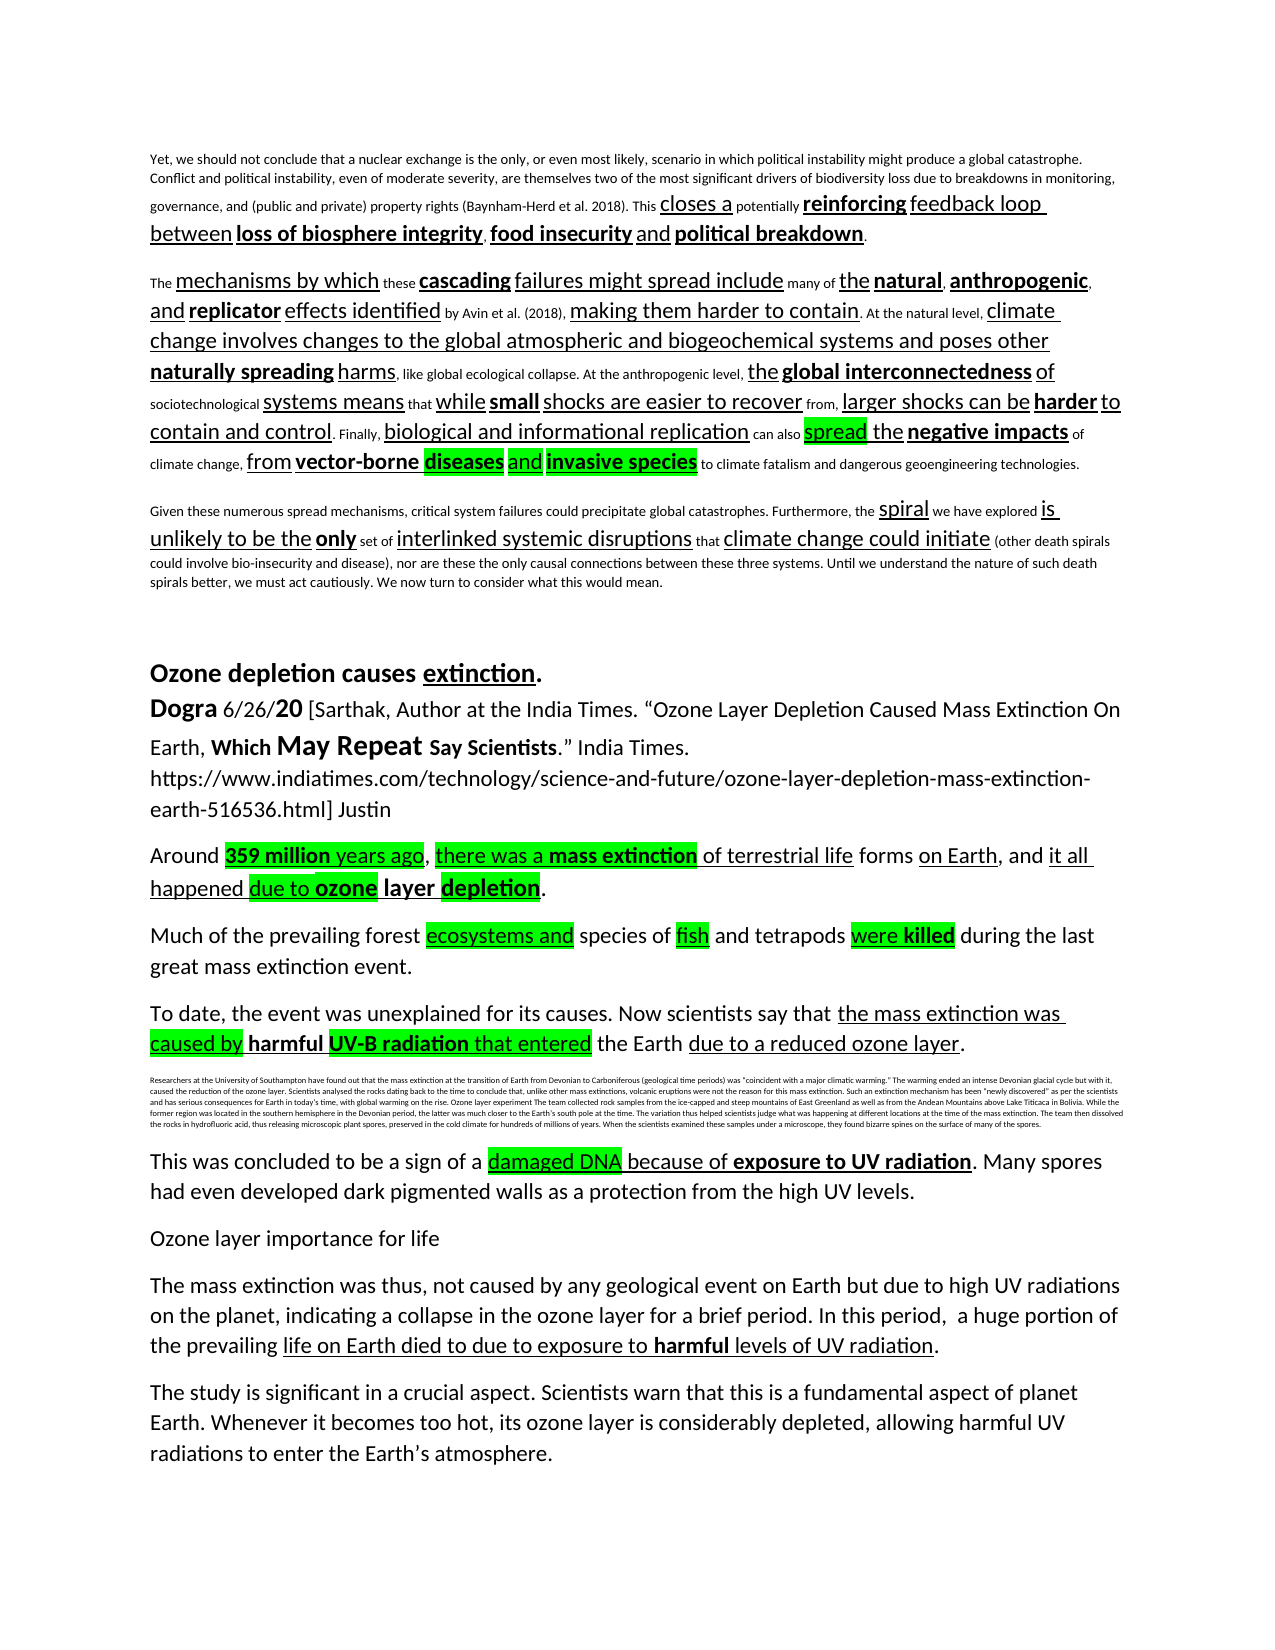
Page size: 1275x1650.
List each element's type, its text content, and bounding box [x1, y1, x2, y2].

text Much of the prevailing forest ecosystems and species of fish and tetrapods were killed during the last great mass extinction event. [150, 922, 1125, 980]
subtitle Ozone depletion causes extinction. [150, 656, 1125, 689]
text Dogra 6/26/20 [Sarthak, Author at the India Times. “Ozone Layer Depletion Caused Mass Extinction On Earth, Which May Repeat Say Scientists.” India Times. https://www.indiatimes.com/technology/science-and-future/ozone-layer-depletion-mass-extinction-earth-516536.html] Justin [150, 691, 1125, 823]
text To date, the event was unexplained for its causes. Now scientists say that the mass extinction was caused by harmful UV-B radiation that entered the Earth due to a reduced ozone layer. [150, 999, 1125, 1057]
text Given these numerous spread mechanisms, critical system failures could precipitate global catastrophes. Furthermore, the spiral we have explored is unlikely to be the only set of interlinked systemic disruptions that climate change could initiate (other death spirals could involve bio-insecurity and disease), nor are these the only causal connections between these three systems. Until we understand the nature of such death spirals better, we must act cautiously. We now turn to consider what this would mean. [150, 494, 1125, 591]
text This was concluded to be a sign of a damaged DNA because of exposure to UV radiation. Many spores had even developed dark pigmented walls as a protection from the high UV levels. [150, 1147, 1125, 1205]
text Ozone layer importance for life [150, 1224, 1125, 1252]
text Yet, we should not conclude that a nuclear exchange is the only, or even most likely, scenario in which political instability might produce a global catastrophe. Conflict and political instability, even of moderate severity, are themselves two of the most significant drivers of biodiversity loss due to breakdowns in monitoring, governance, and (public and private) property rights (Baynham-Herd et al. 2018). This closes a potentially reinforcing feedback loop between loss of biosphere integrity, food insecurity and political breakdown. [150, 150, 1125, 247]
text The mechanisms by which these cascading failures might spread include many of the natural, anthropogenic, and replicator effects identified by Avin et al. (2018), making them harder to contain. At the natural level, climate change involves changes to the global atmospheric and biogeochemical systems and poses other naturally spreading harms, like global ecological collapse. At the anthropogenic level, the global interconnectedness of sociotechnological systems means that while small shocks are easier to recover from, larger shocks can be harder to contain and control. Finally, biological and informational replication can also spread the negative impacts of climate change, from vector-borne diseases and invasive species to climate fatalism and dangerous geoengineering technologies. [150, 266, 1125, 476]
text The mass extinction was thus, not caused by any geological event on Earth but due to high UV radiations on the planet, indicating a collapse in the ozone layer for a brief period. In this period, a huge portion of the prevailing life on Earth died to due to exposure to harmful levels of UV radiation. [150, 1271, 1125, 1359]
text Around 359 million years ago, there was a mass extinction of terrestrial life forms on Earth, and it all happened due to ozone layer depletion. [150, 842, 1125, 902]
text The study is significant in a crucial aspect. Scientists warn that this is a fundamental aspect of planet Earth. Whenever it becomes too hot, its ozone layer is considerably depleted, allowing harmful UV radiations to enter the Earth’s atmosphere. [150, 1378, 1125, 1467]
